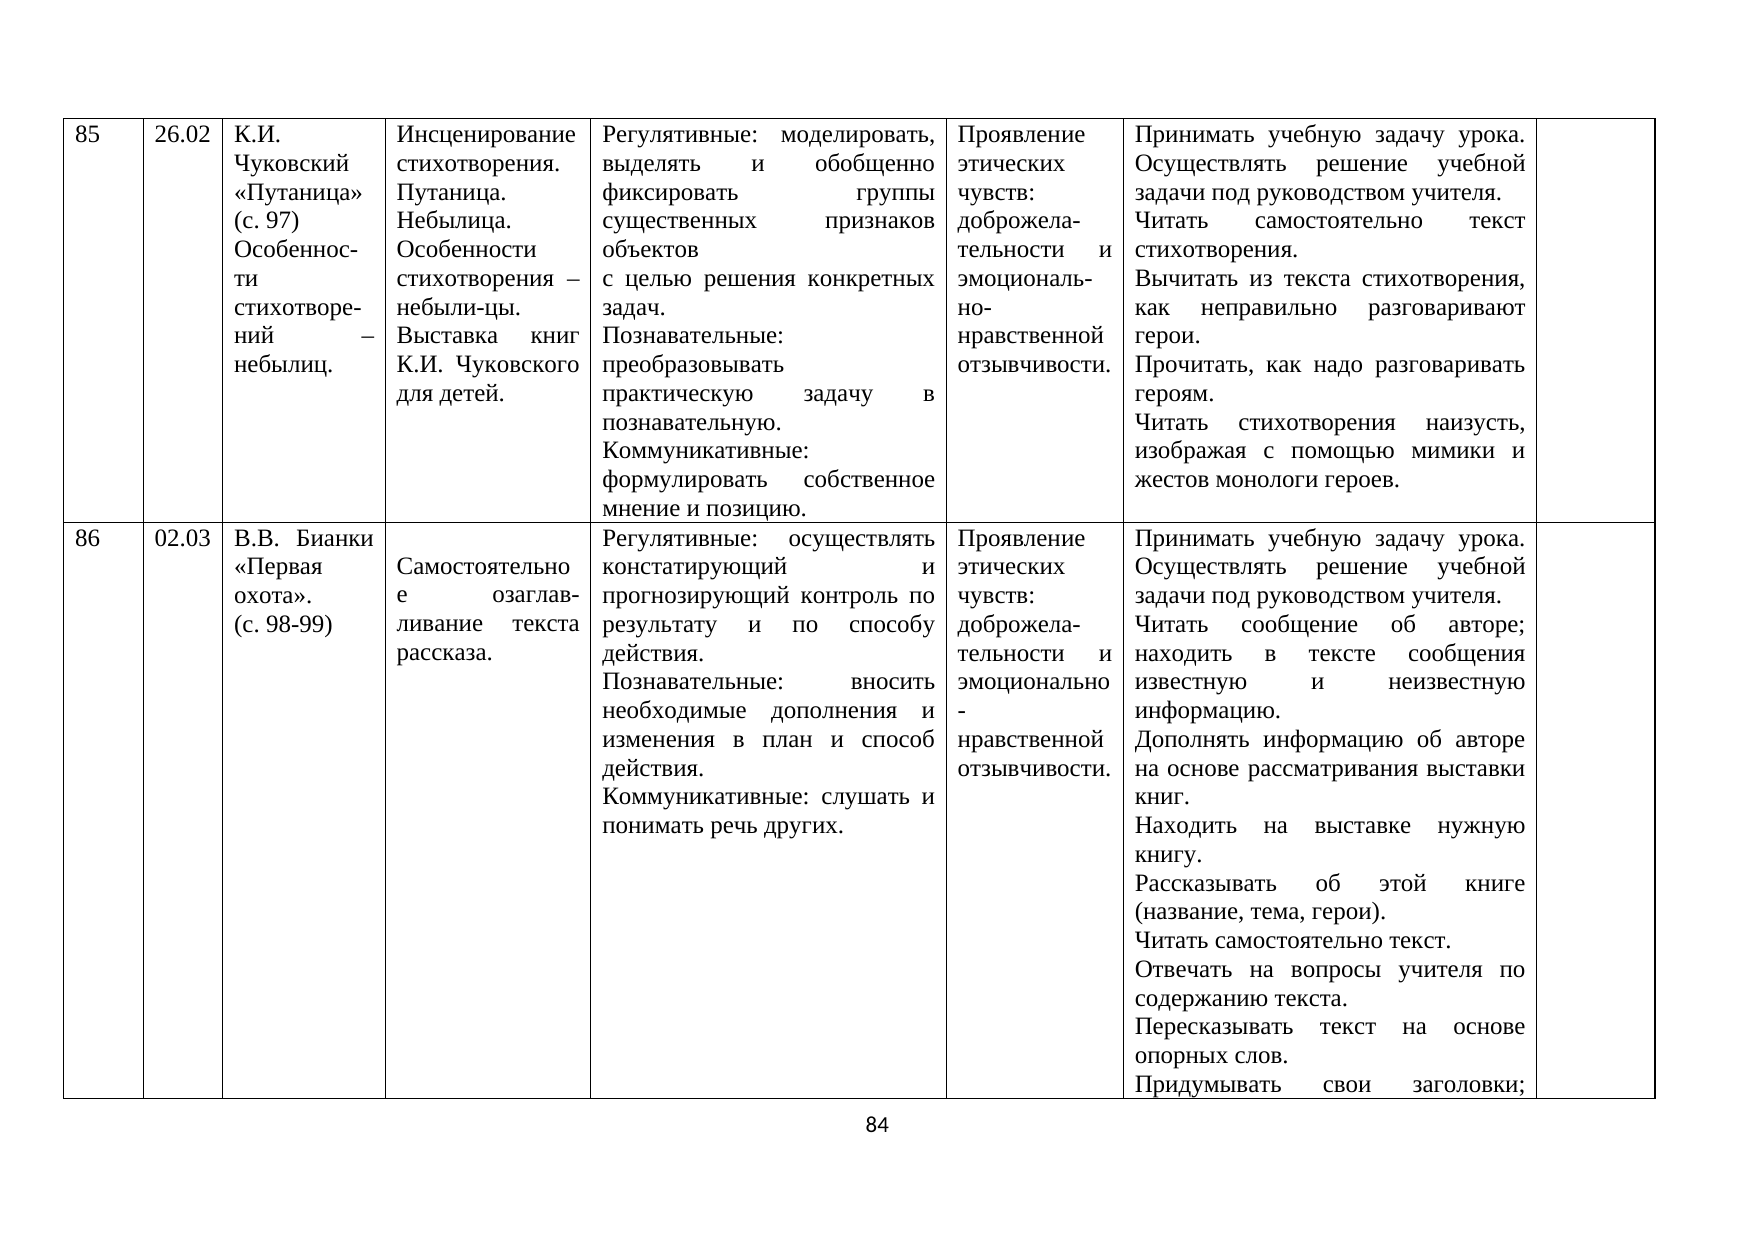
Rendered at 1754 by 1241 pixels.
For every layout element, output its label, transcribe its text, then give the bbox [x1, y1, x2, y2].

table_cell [223, 523, 385, 1098]
table_cell Принимать учебную задачу урока. Осуществлять решение учебной задачи под руководством учителя. Читать самостоятельно текст стихотворения. Вычитать из текста стихотворения, как неправильно разговаривают герои. Прочитать, как надо разговаривать героям. Читать стихотворения наизусть, изображая с помощью мимики и жестов монологи героев. [1124, 119, 1536, 522]
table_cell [386, 119, 590, 522]
table_cell [1537, 523, 1654, 1098]
table_cell [1537, 119, 1654, 522]
table_cell 85 [64, 119, 143, 522]
table_cell 86 [64, 523, 143, 1098]
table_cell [591, 119, 946, 522]
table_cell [1124, 523, 1536, 1098]
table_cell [591, 523, 946, 1098]
table_cell 26.02 [144, 119, 222, 522]
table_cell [386, 523, 590, 1098]
table_cell К.И. Чуковский «Путаница» (с. 97) Особеннос-ти стихотворе-ний – небылиц. [223, 119, 385, 522]
table_cell 02.03 [144, 523, 222, 1098]
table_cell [947, 523, 1123, 1098]
table_cell Проявление этических чувств: доброжела-тельности и эмоциональ-но-нравственной отзывчивости. [947, 119, 1123, 522]
